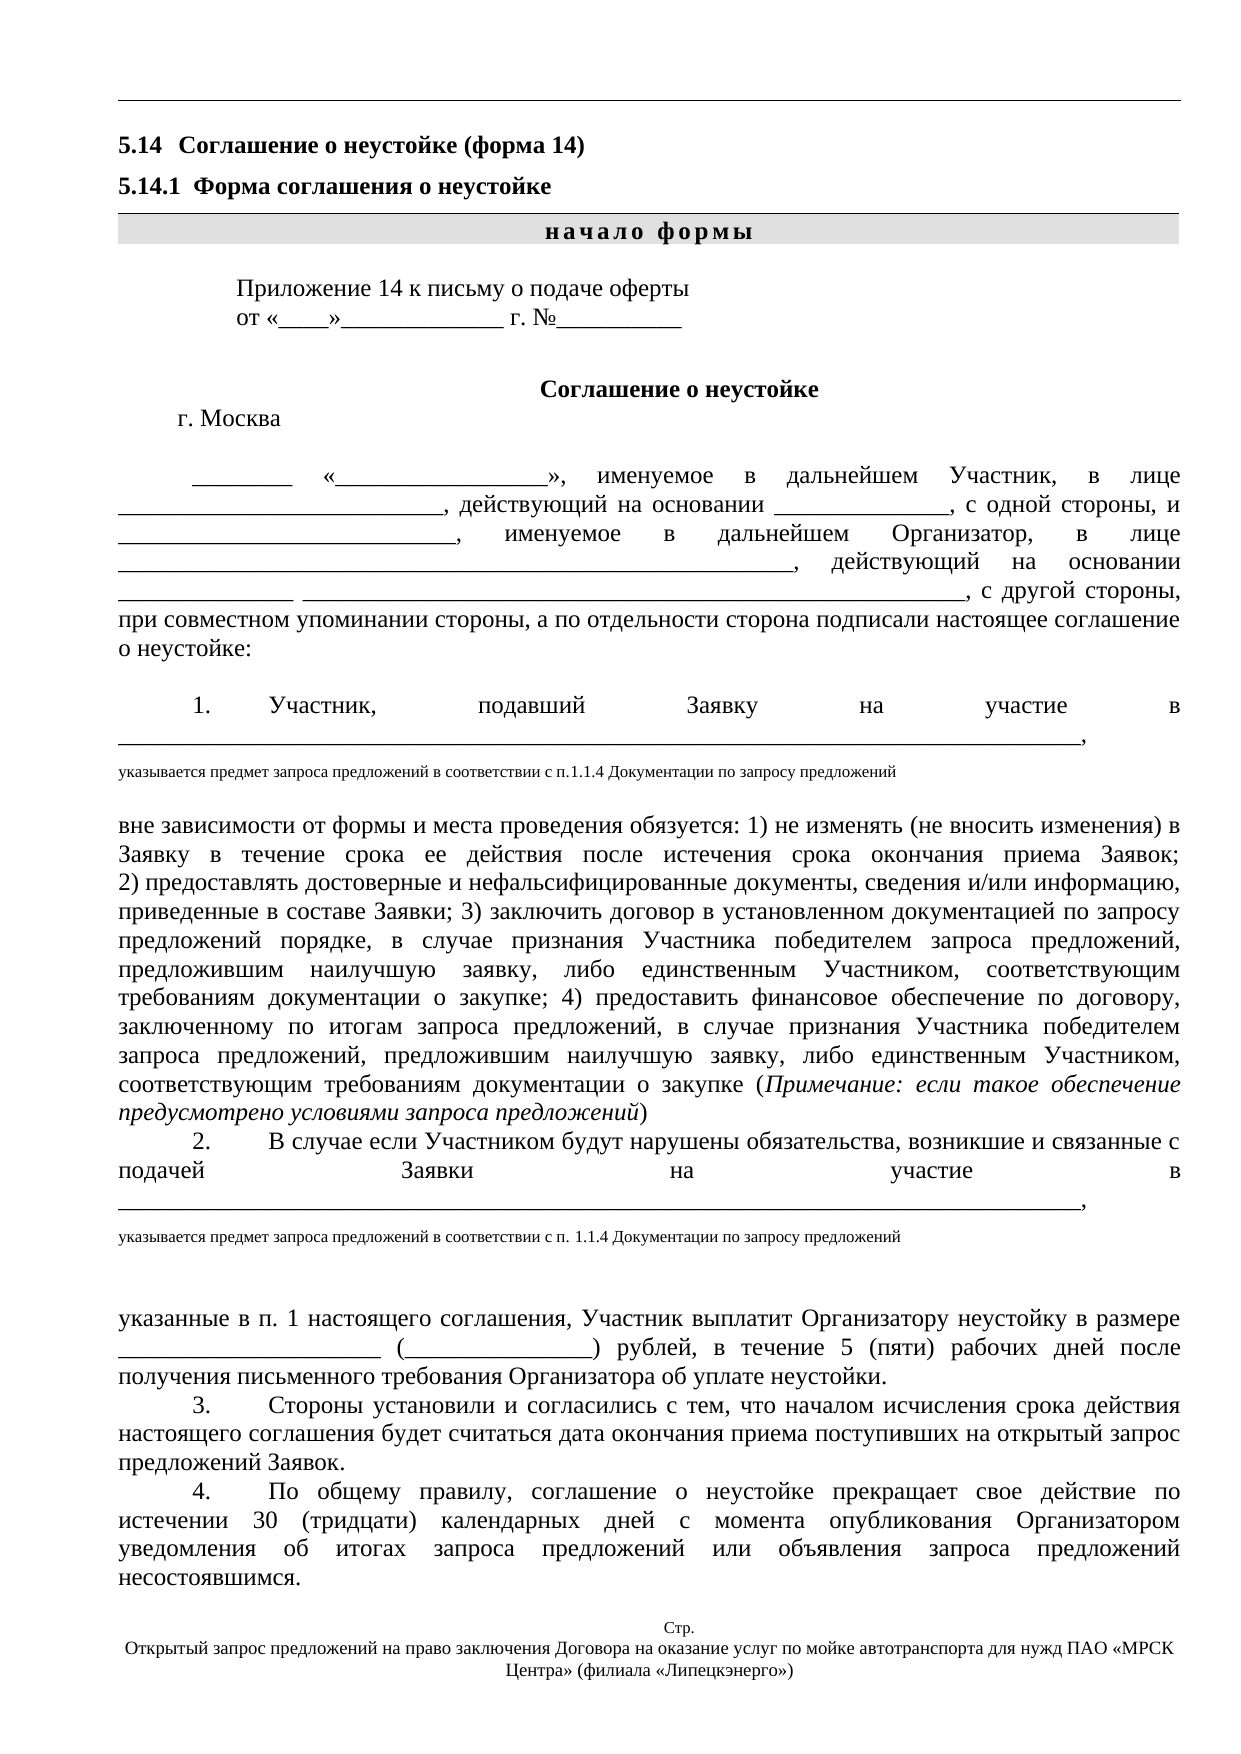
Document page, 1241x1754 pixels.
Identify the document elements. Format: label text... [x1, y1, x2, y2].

text Приложение 14 к письму о подаче оферты от «____»_____________ г. №__________ [236, 273, 1181, 331]
text указывается предмет запроса предложений в соответствии с п. 1.1.4 Документации по запросу предложений [118, 1212, 1181, 1246]
list Участник, подавший Заявку на участие в _____________________________________________________________________________, [118, 690, 1181, 748]
text вне зависимости от формы и места проведения обязуется: 1) не изменять (не вносить изменения) в Заявку в течение срока ее действия после истечения срока окончания приема Заявок; 2) предоставлять достоверные и нефальсифицированные документы, сведения и/или информацию, приведенные в составе Заявки; 3) заключить договор в установленном документацией по запросу предложений порядке, в случае признания Участника победителем запроса предложений, предложившим наилучшую заявку, либо единственным Участником, соответствующим требованиям документации о закупке; 4) предоставить финансовое обеспечение по договору, заключенному по итогам запроса предложений, в случае признания Участника победителем запроса предложений, предложившим наилучшую заявку, либо единственным Участником, соответствующим требованиям документации о закупке (Примечание: если такое обеспечение предусмотрено условиями запроса предложений) [118, 810, 1181, 1126]
list В случае если Участником будут нарушены обязательства, возникшие и связанные с подачей Заявки на участие в _____________________________________________________________________________, [118, 1126, 1181, 1212]
text начало формы [118, 214, 1179, 244]
list По общему правилу, соглашение о неустойке прекращает свое действие по истечении 30 (тридцати) календарных дней с момента опубликования Организатором уведомления об итогах запроса предложений или объявления запроса предложений несостоявшимся. [118, 1476, 1181, 1591]
text г. Москва [118, 403, 1181, 431]
text ________ «_________________», именуемое в дальнейшем Участник, в лице __________________________, действующий на основании ______________, с одной стороны, и ___________________________, именуемое в дальнейшем Организатор, в лице ______________________________________________________, действующий на основании ______________ _____________________________________________________, с другой стороны, при совместном упоминании стороны, а по отдельности сторона подписали настоящее соглашение о неустойке: [118, 460, 1181, 661]
text указывается предмет запроса предложений в соответствии с п.1.1.4 Документации по запросу предложений [118, 748, 1181, 781]
subtitle Соглашение о неустойке (форма 14) [118, 130, 1181, 159]
text Соглашение о неустойке [118, 374, 1181, 403]
text указанные в п. 1 настоящего соглашения, Участник выплатит Организатору неустойку в размере _____________________ (_______________) рублей, в течение 5 (пяти) рабочих дней после получения письменного требования Организатора об уплате неустойки. [118, 1303, 1181, 1390]
subtitle Форма соглашения о неустойке [118, 171, 1181, 200]
list Стороны установили и согласились с тем, что началом исчисления срока действия настоящего соглашения будет считаться дата окончания приема поступивших на открытый запрос предложений Заявок. [118, 1390, 1181, 1476]
